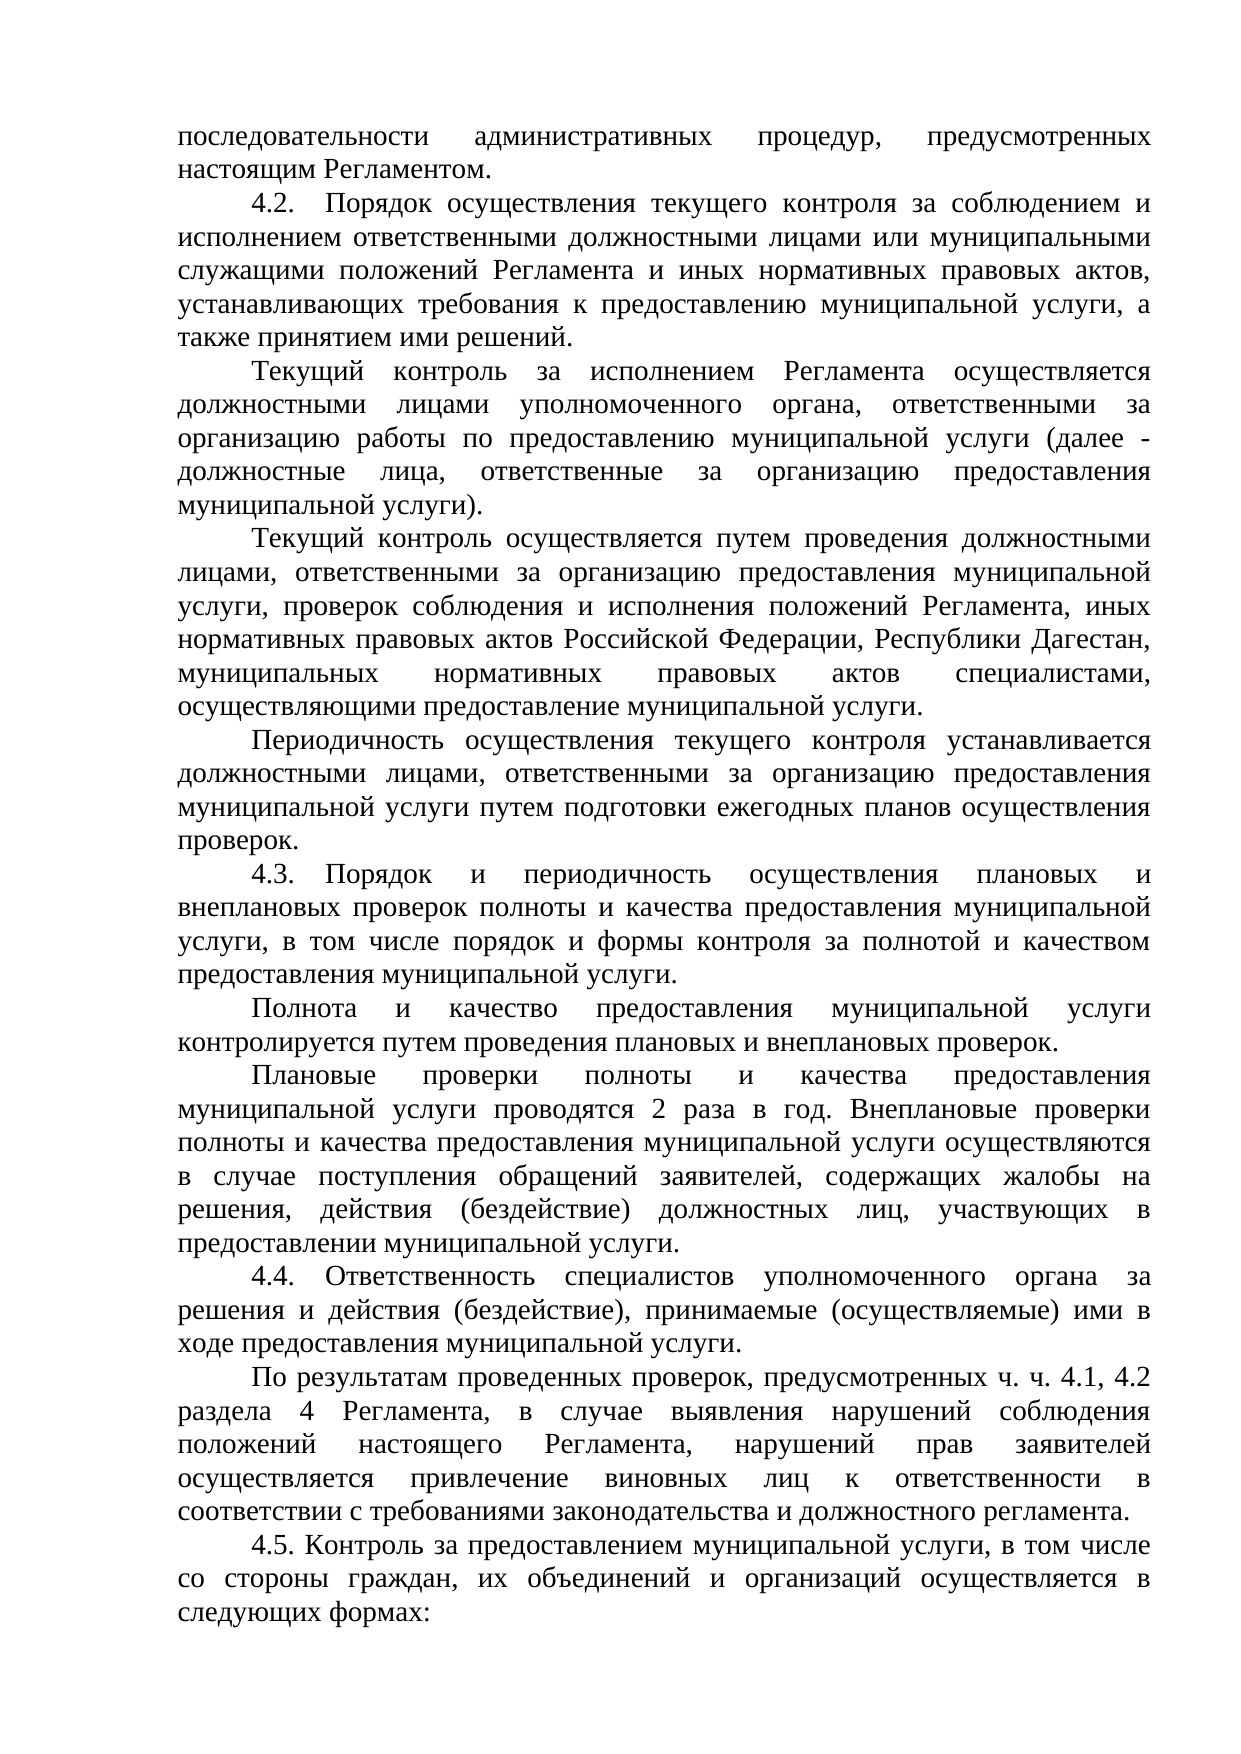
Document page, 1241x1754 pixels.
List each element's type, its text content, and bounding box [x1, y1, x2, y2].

text 4.3. Порядок и периодичность осуществления плановых и внеплановых проверок полноты и качества предоставления муниципальной услуги, в том числе порядок и формы контроля за полнотой и качеством предоставления муниципальной услуги. [177, 856, 1152, 990]
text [177, 118, 1152, 185]
text По результатам проведенных проверок, предусмотренных ч. ч. 4.1, 4.2 раздела 4 Регламента, в случае выявления нарушений соблюдения положений настоящего Регламента, нарушений прав заявителей осуществляется привлечение виновных лиц к ответственности в соответствии с требованиями законодательства и должностного регламента. [177, 1359, 1152, 1527]
text 4.4. Ответственность специалистов уполномоченного органа за решения и действия (бездействие), принимаемые (осуществляемые) ими в ходе предоставления муниципальной услуги. [177, 1258, 1152, 1359]
text 4.5. Контроль за предоставлением муниципальной услуги, в том числе со стороны граждан, их объединений и организаций осуществляется в следующих формах: [177, 1527, 1152, 1627]
text Полнота и качество предоставления муниципальной услуги контролируется путем проведения плановых и внеплановых проверок. [177, 990, 1152, 1057]
text 4.2. Порядок осуществления текущего контроля за соблюдением и исполнением ответственными должностными лицами или муниципальными служащими положений Регламента и иных нормативных правовых актов, устанавливающих требования к предоставлению муниципальной услуги, а также принятием ими решений. [177, 185, 1152, 353]
text Плановые проверки полноты и качества предоставления муниципальной услуги проводятся 2 раза в год. Внеплановые проверки полноты и качества предоставления муниципальной услуги осуществляются в случае поступления обращений заявителей, содержащих жалобы на решения, действия (бездействие) должностных лиц, участвующих в предоставлении муниципальной услуги. [177, 1057, 1152, 1258]
text Текущий контроль осуществляется путем проведения должностными лицами, ответственными за организацию предоставления муниципальной услуги, проверок соблюдения и исполнения положений Регламента, иных нормативных правовых актов Российской Федерации, Республики Дагестан, муниципальных нормативных правовых актов специалистами, осуществляющими предоставление муниципальной услуги. [177, 521, 1152, 722]
text Периодичность осуществления текущего контроля устанавливается должностными лицами, ответственными за организацию предоставления муниципальной услуги путем подготовки ежегодных планов осуществления проверок. [177, 722, 1152, 856]
text Текущий контроль за исполнением Регламента осуществляется должностными лицами уполномоченного органа, ответственными за организацию работы по предоставлению муниципальной услуги (далее - должностные лица, ответственные за организацию предоставления муниципальной услуги). [177, 353, 1152, 521]
